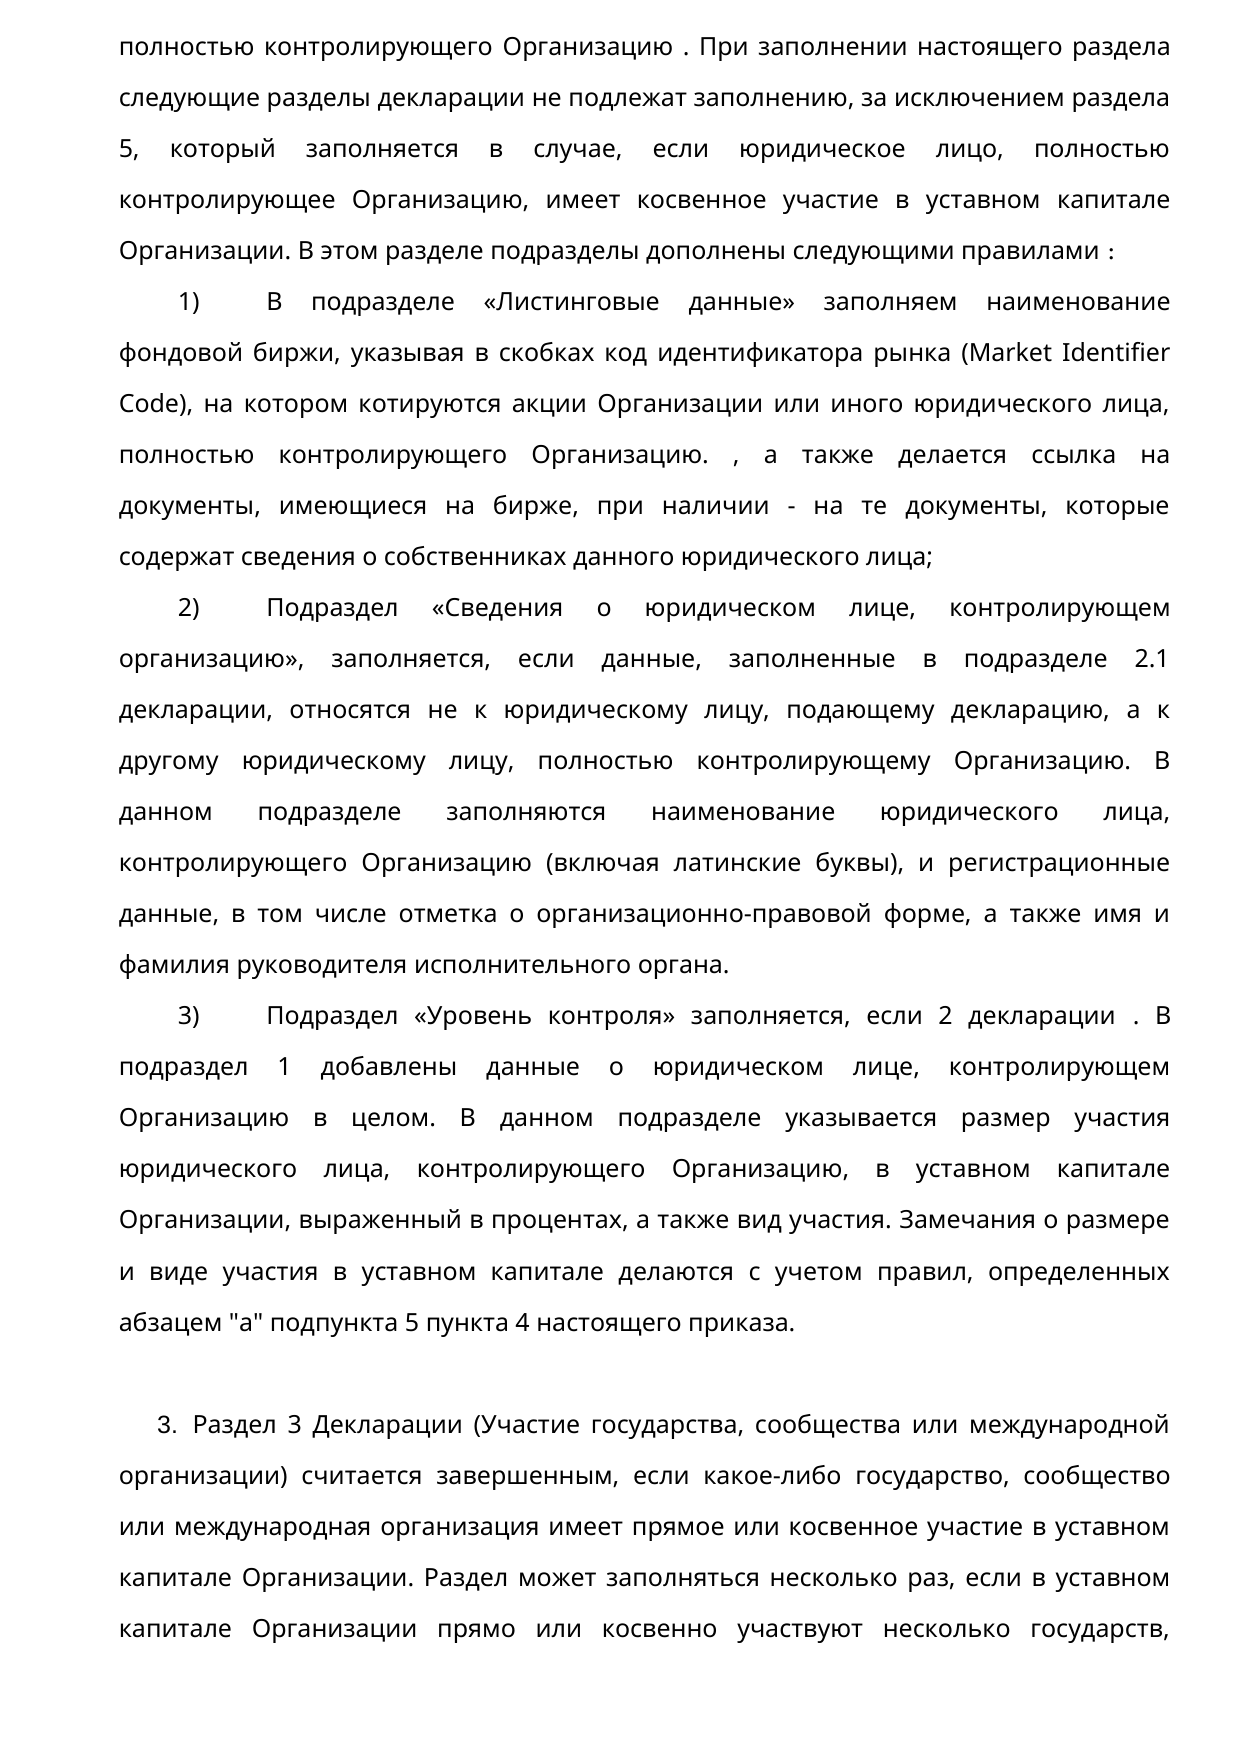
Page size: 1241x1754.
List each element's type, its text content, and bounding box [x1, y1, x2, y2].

list Подраздел «Уровень контроля» заполняется, если 2 декларации . В подраздел 1 добавлены данные о юридическом лице, контролирующем Организацию в целом. В данном подразделе указывается размер участия юридического лица, контролирующего Организацию, в уставном капитале Организации, выраженный в процентах, а также вид участия. Замечания о размере и виде участия в уставном капитале делаются с учетом правил, определенных абзацем "а" подпункта 5 пункта 4 настоящего приказа. [118, 998, 1171, 1338]
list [118, 1406, 1171, 1644]
list Подраздел «Сведения о юридическом лице, контролирующем организацию», заполняется, если данные, заполненные в подразделе 2.1 декларации, относятся не к юридическому лицу, подающему декларацию, а к другому юридическому лицу, полностью контролирующему Организацию. В данном подразделе заполняются наименование юридического лица, контролирующего Организацию (включая латинские буквы), и регистрационные данные, в том числе отметка о организационно-правовой форме, а также имя и фамилия руководителя исполнительного органа. [118, 589, 1171, 981]
list В подразделе «Листинговые данные» заполняем наименование фондовой биржи, указывая в скобках код идентификатора рынка (Market Identifier Code), на котором котируются акции Организации или иного юридического лица, полностью контролирующего Организацию. , а также делается ссылка на документы, имеющиеся на бирже, при наличии - на те документы, которые содержат сведения о собственниках данного юридического лица; [118, 283, 1171, 573]
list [118, 28, 1171, 266]
